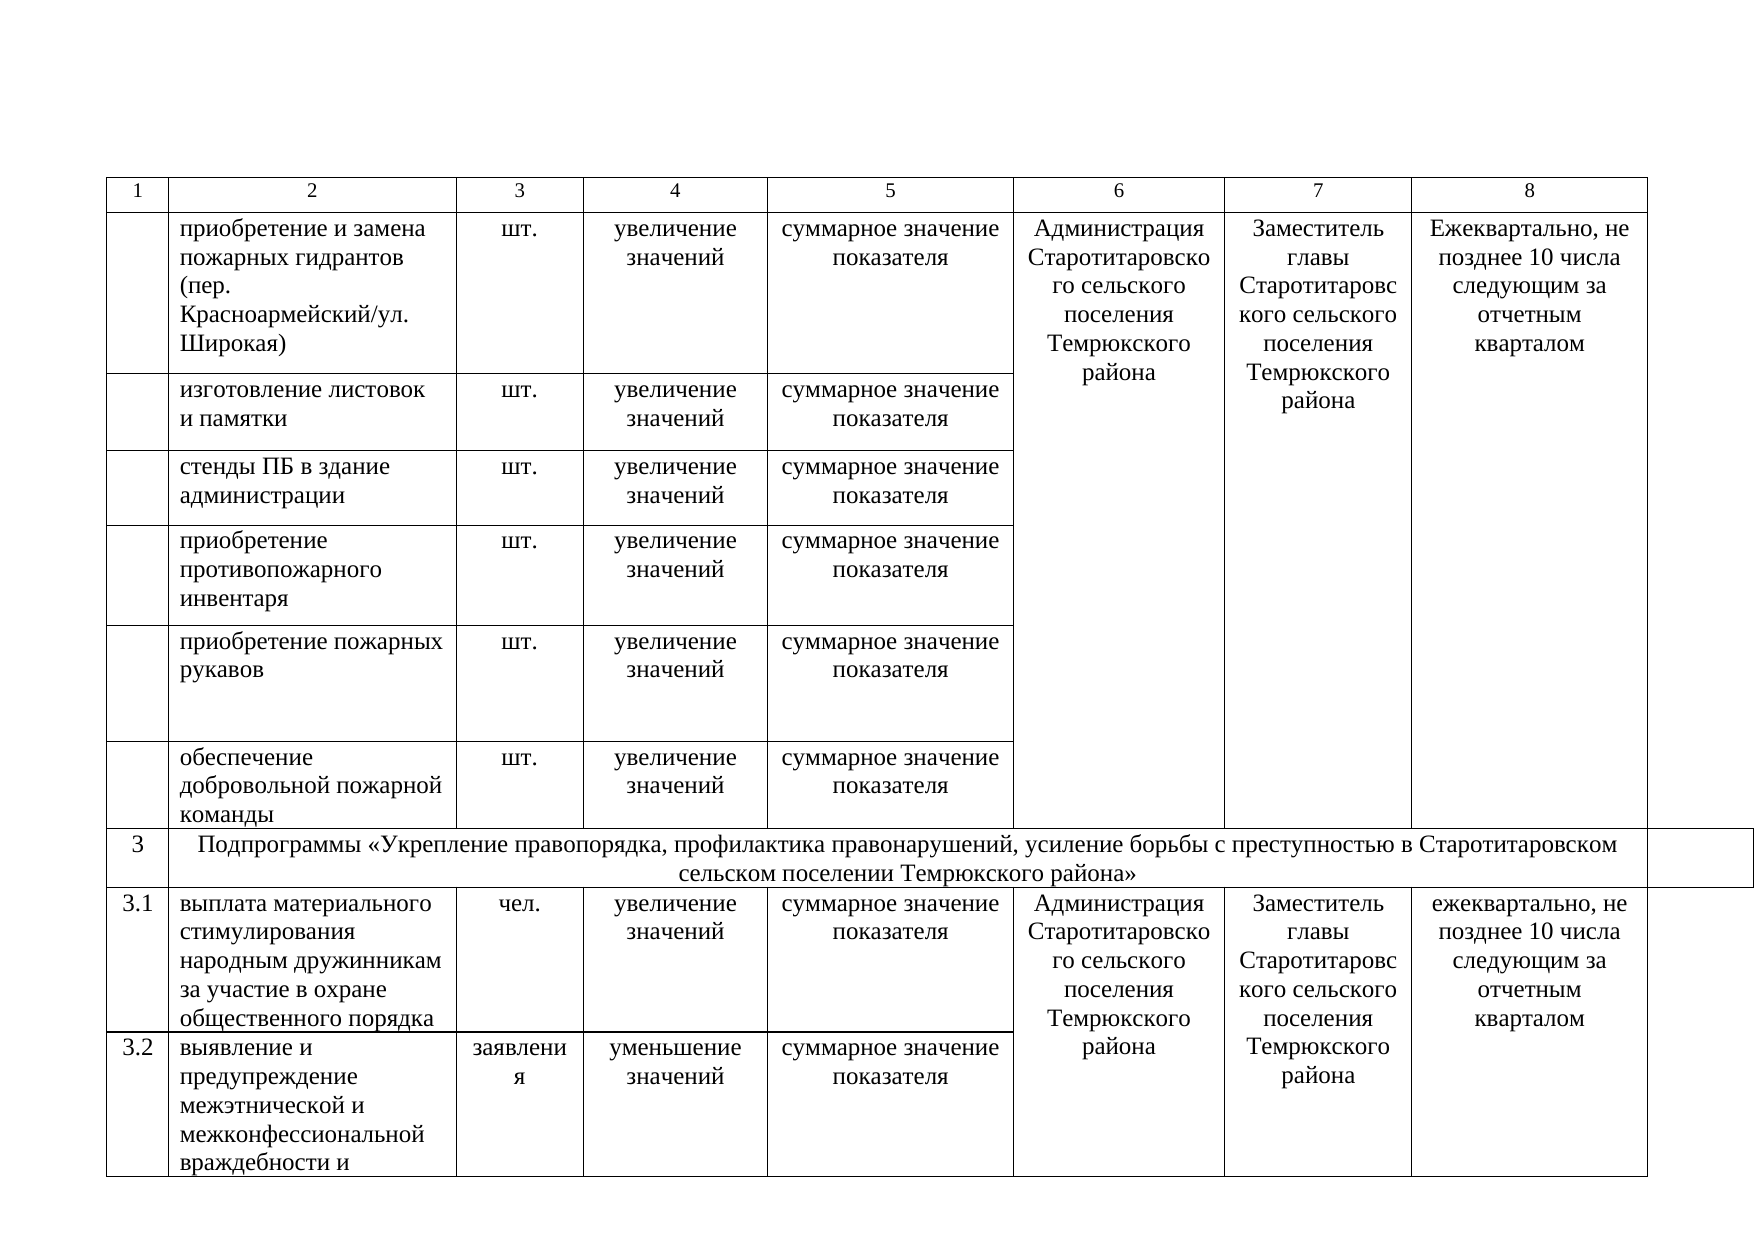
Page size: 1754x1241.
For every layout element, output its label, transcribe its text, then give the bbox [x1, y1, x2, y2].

table_cell увеличение значений [584, 526, 767, 625]
table_cell чел. [457, 888, 583, 1031]
table_cell [107, 526, 168, 625]
table_header 6 [1014, 178, 1224, 212]
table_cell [1225, 213, 1411, 828]
table_cell Заместитель главы Старотитаровского сельского поселения Темрюкского района [1225, 888, 1411, 1176]
table_cell выплата материального стимулирования народным дружинникам за участие в охране общественного порядка [169, 888, 456, 1031]
table_cell [107, 374, 168, 450]
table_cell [169, 1033, 456, 1176]
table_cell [1412, 213, 1647, 828]
table_cell увеличение значений [584, 626, 767, 741]
table_header 7 [1225, 178, 1411, 212]
table_header 8 [1412, 178, 1647, 212]
table_cell стенды ПБ в здание администрации [169, 451, 456, 524]
table_header 1 [107, 178, 168, 212]
table_cell изготовление листовок и памятки [169, 374, 456, 450]
table_cell увеличение значений [584, 742, 767, 828]
table_cell 3.1 [107, 888, 168, 1031]
table_cell суммарное значение показателя [768, 626, 1013, 741]
table_cell увеличение значений [584, 374, 767, 450]
table_cell шт. [457, 526, 583, 625]
table_cell шт. [457, 451, 583, 524]
table_header 4 [584, 178, 767, 212]
table_cell шт. [457, 626, 583, 741]
table_cell приобретение пожарных рукавов [169, 626, 456, 741]
table_cell [107, 213, 168, 373]
table_cell ежеквартально, не позднее 10 числа следующим за отчетным кварталом [1412, 888, 1647, 1176]
table_cell [107, 626, 168, 741]
table_cell суммарное значение показателя [768, 374, 1013, 450]
table_header 3 [457, 178, 583, 212]
table_cell суммарное значение показателя [768, 451, 1013, 524]
table_cell увеличение значений [584, 888, 767, 1031]
table_cell уменьшение значений [584, 1033, 767, 1176]
table_cell обеспечение добровольной пожарной команды [169, 742, 456, 828]
table_cell Подпрограммы «Укрепление правопорядка, профилактика правонарушений, усиление борьбы с преступностью в Старотитаровском сельском поселении Темрюкского района» [169, 829, 1647, 887]
table_cell приобретение противопожарного инвентаря [169, 526, 456, 625]
table_cell [107, 742, 168, 828]
table_cell суммарное значение показателя [768, 1033, 1013, 1176]
table_cell шт. [457, 742, 583, 828]
table_cell шт. [457, 213, 583, 373]
table_cell суммарное значение показателя [768, 526, 1013, 625]
table_cell [107, 451, 168, 524]
table_cell суммарное значение показателя [768, 742, 1013, 828]
table_header 5 [768, 178, 1013, 212]
table_cell суммарное значение показателя [768, 213, 1013, 373]
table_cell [1014, 213, 1224, 828]
table_cell суммарное значение показателя [768, 888, 1013, 1031]
table_cell увеличение значений [584, 213, 767, 373]
table_cell [1648, 829, 1753, 887]
table_cell шт. [457, 374, 583, 450]
table_cell 3 [107, 829, 168, 887]
table_cell 3.2 [107, 1033, 168, 1176]
table_cell Администрация Старотитаровского сельского поселения Темрюкского района [1014, 888, 1224, 1176]
table_cell увеличение значений [584, 451, 767, 524]
table_cell приобретение и замена пожарных гидрантов (пер. Красноармейский/ул. Широкая) [169, 213, 456, 373]
table_cell заявления [457, 1033, 583, 1176]
table_header 2 [169, 178, 456, 212]
